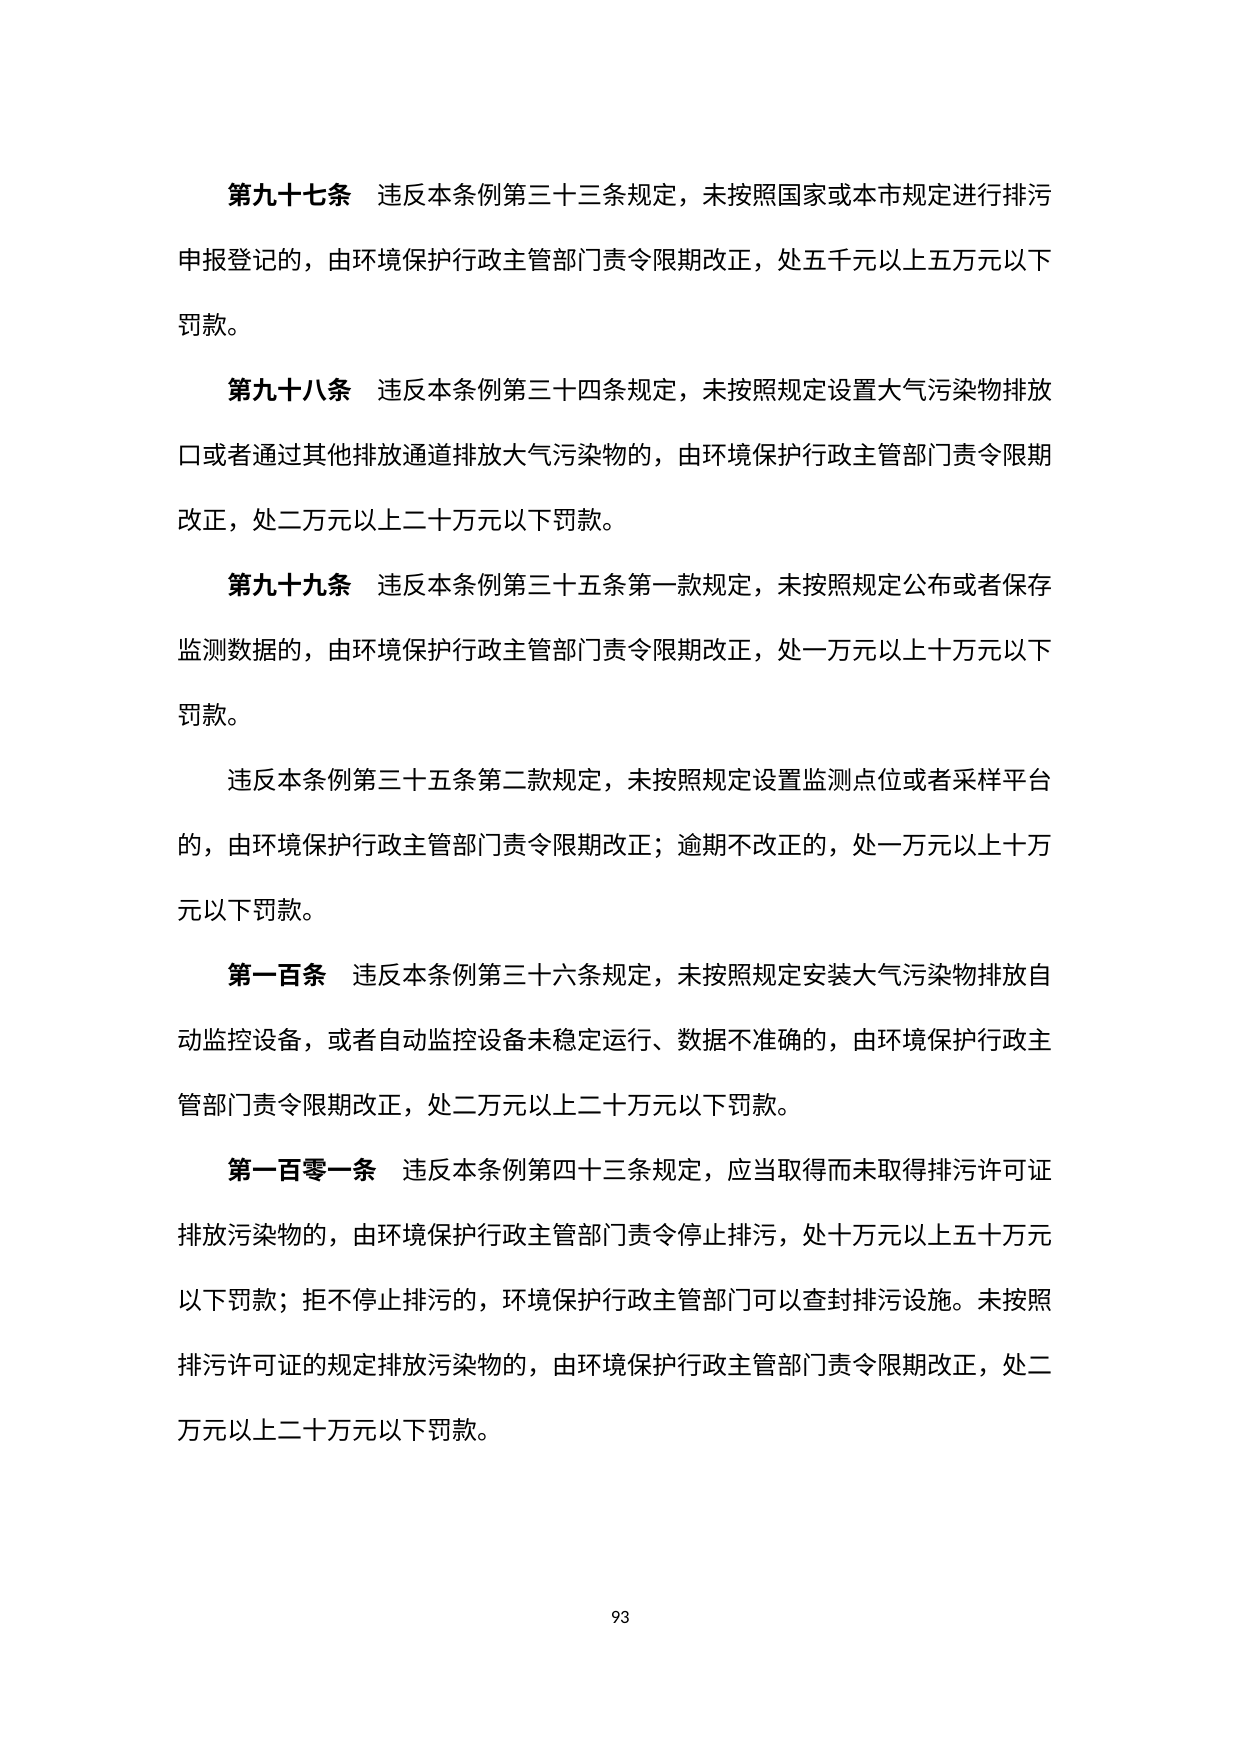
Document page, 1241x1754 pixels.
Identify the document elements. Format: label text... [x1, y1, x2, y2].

text 违反本条例第三十五条第二款规定，未按照规定设置监测点位或者采样平台的，由环境保护行政主管部门责令限期改正；逾期不改正的，处一万元以上十万元以下罚款。 [177, 746, 1063, 941]
text 第九十九条 违反本条例第三十五条第一款规定，未按照规定公布或者保存监测数据的，由环境保护行政主管部门责令限期改正，处一万元以上十万元以下罚款。 [177, 551, 1063, 746]
text 第一百零一条 违反本条例第四十三条规定，应当取得而未取得排污许可证排放污染物的，由环境保护行政主管部门责令停止排污，处十万元以上五十万元以下罚款；拒不停止排污的，环境保护行政主管部门可以查封排污设施。未按照排污许可证的规定排放污染物的，由环境保护行政主管部门责令限期改正，处二万元以上二十万元以下罚款。 [177, 1136, 1063, 1461]
text 第一百条 违反本条例第三十六条规定，未按照规定安装大气污染物排放自动监控设备，或者自动监控设备未稳定运行、数据不准确的，由环境保护行政主管部门责令限期改正，处二万元以上二十万元以下罚款。 [177, 941, 1063, 1136]
text 第九十八条 违反本条例第三十四条规定，未按照规定设置大气污染物排放口或者通过其他排放通道排放大气污染物的，由环境保护行政主管部门责令限期改正，处二万元以上二十万元以下罚款。 [177, 356, 1063, 551]
text 第九十七条 违反本条例第三十三条规定，未按照国家或本市规定进行排污申报登记的，由环境保护行政主管部门责令限期改正，处五千元以上五万元以下罚款。 [177, 161, 1063, 356]
